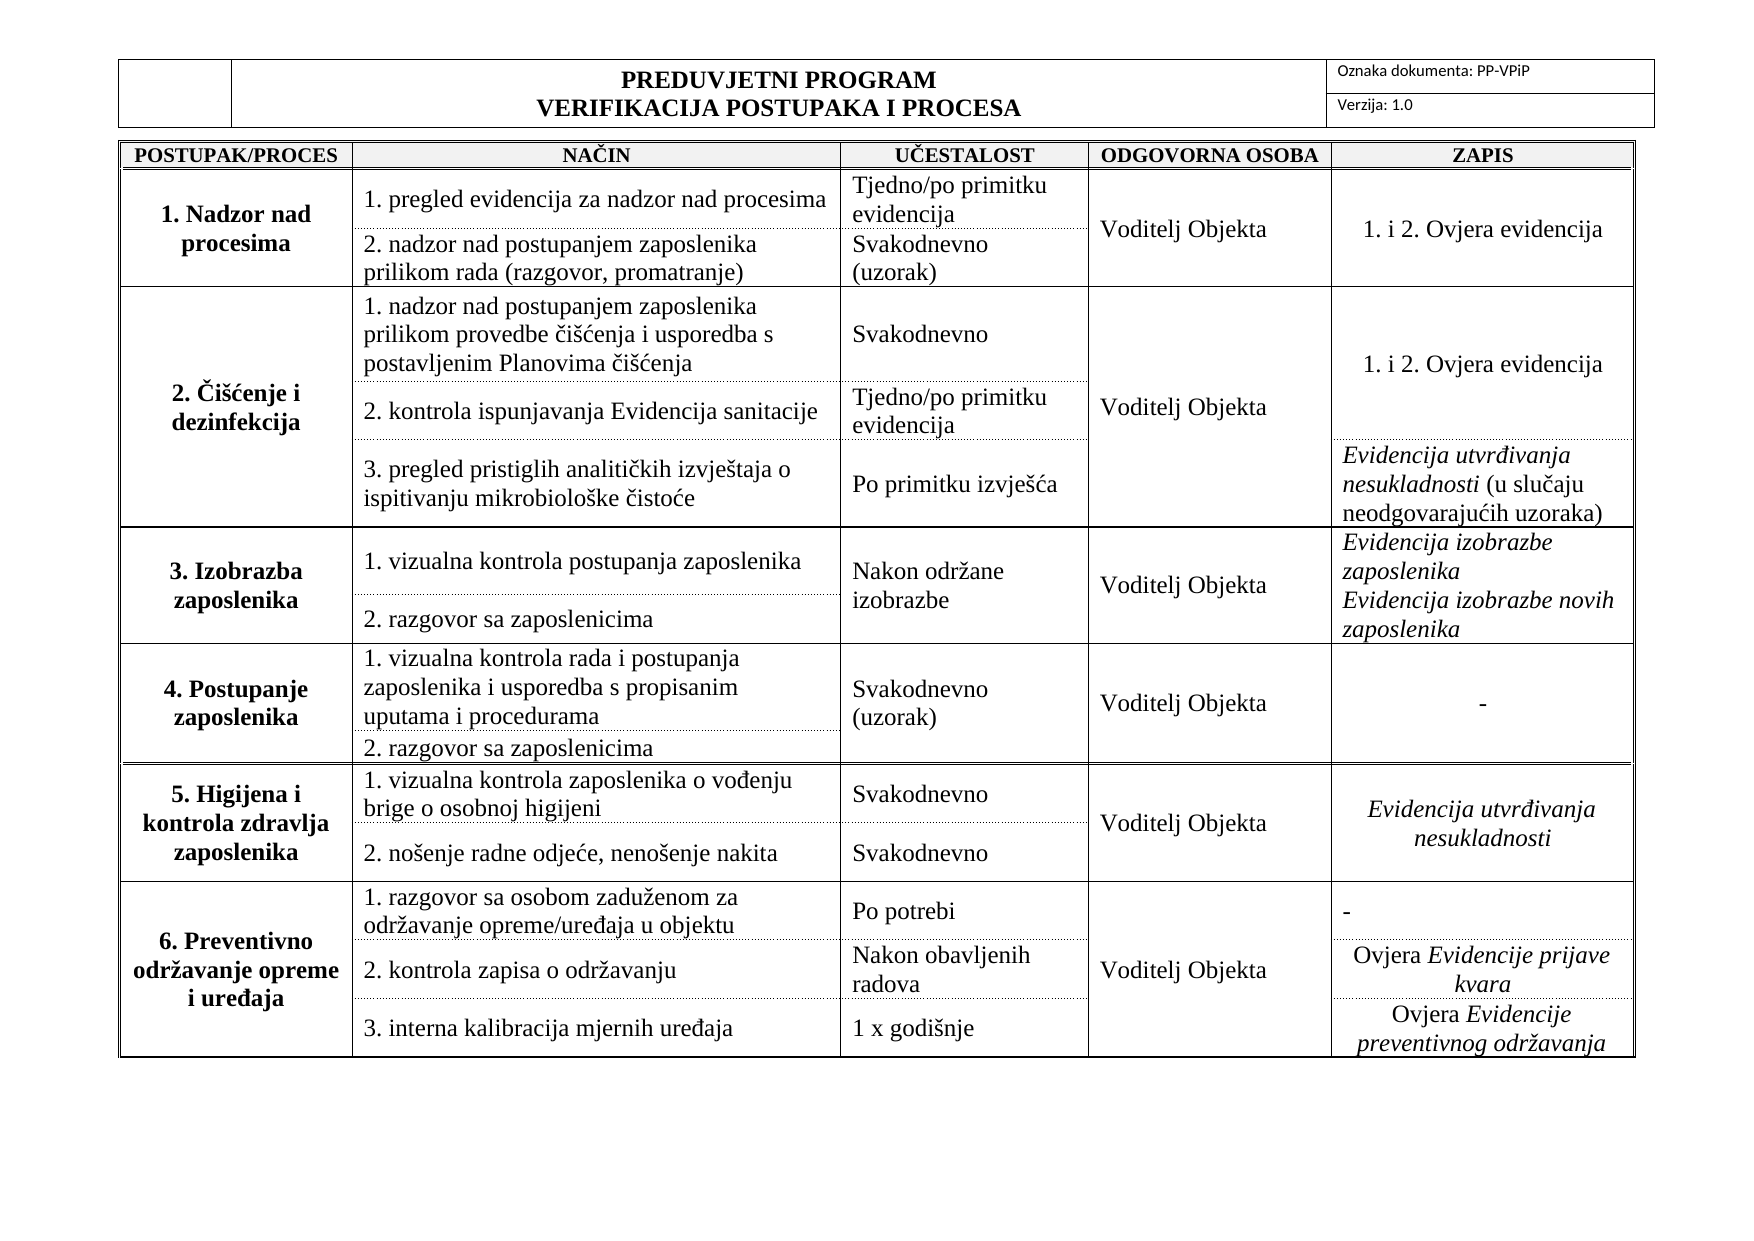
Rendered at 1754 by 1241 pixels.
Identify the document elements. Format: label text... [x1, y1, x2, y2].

table_cell Voditelj Objekta [1089, 528, 1331, 642]
table_cell Voditelj Objekta [1089, 287, 1331, 526]
table_cell Tjedno/po primitku evidencija [841, 170, 1088, 228]
table_cell 2. Čišćenje i dezinfekcija [121, 287, 352, 526]
table_cell 6. Preventivno održavanje opreme i uređaja [121, 882, 352, 1056]
table_cell 5. Higijena i kontrola zdravlja zaposlenika [121, 762, 352, 881]
table_header ODGOVORNA OSOBA [1089, 143, 1331, 167]
table_cell 1. i 2. Ovjera evidencija [1332, 167, 1634, 286]
table_cell Ovjera Evidencije preventivnog održavanja [1332, 998, 1633, 1056]
table_cell Voditelj Objekta [1089, 644, 1331, 762]
table_cell Svakodnevno [841, 822, 1088, 881]
table_cell 3. Izobrazba zaposlenika [121, 528, 352, 642]
table_cell 2. razgovor sa zaposlenicima [353, 730, 840, 762]
table_cell Po potrebi [841, 882, 1088, 939]
table_cell 3. pregled pristiglih analitičkih izvještaja o ispitivanju mikrobiološke čistoće [353, 439, 840, 526]
table_cell 1. razgovor sa osobom zaduženom za održavanje opreme/uređaja u objektu [353, 882, 840, 939]
table_cell 2. nošenje radne odjeće, nenošenje nakita [353, 822, 840, 881]
table_cell 1 x godišnje [841, 998, 1088, 1056]
table_cell Voditelj Objekta [1089, 882, 1331, 1056]
table_cell 1. vizualna kontrola rada i postupanja zaposlenika i usporedba s propisanim uputama i procedurama [353, 644, 840, 730]
table_cell 3. interna kalibracija mjernih uređaja [353, 998, 840, 1056]
table_cell Evidencija utvrđivanja nesukladnosti [1332, 762, 1633, 881]
table_cell Svakodnevno [841, 287, 1088, 381]
table_cell - [1332, 882, 1633, 939]
table_cell 2. nadzor nad postupanjem zaposlenika prilikom rada (razgovor, promatranje) [353, 228, 840, 286]
table_cell 2. kontrola zapisa o održavanju [353, 939, 840, 998]
table_cell 1. pregled evidencija za nadzor nad procesima [353, 170, 840, 228]
table_cell - [1332, 644, 1633, 762]
table_cell Tjedno/po primitku evidencija [841, 381, 1088, 439]
table_cell Ovjera Evidencije prijave kvara [1332, 939, 1633, 998]
table_cell 4. Postupanje zaposlenika [121, 644, 352, 762]
table_cell 1. Nadzor nad procesima [120, 167, 352, 286]
table_cell Evidencija izobrazbe zaposlenika Evidencija izobrazbe novih zaposlenika [1332, 528, 1633, 642]
table_cell Voditelj Objekta [1089, 170, 1331, 286]
table_header POSTUPAK/PROCES [121, 143, 352, 167]
table_cell Nakon održane izobrazbe [841, 528, 1088, 642]
table_cell Po primitku izvješća [841, 439, 1088, 526]
table_header ZAPIS [1332, 143, 1633, 167]
table_header NAČIN [353, 143, 840, 167]
table_cell Voditelj Objekta [1089, 765, 1331, 881]
table_cell 1. vizualna kontrola postupanja zaposlenika [353, 528, 840, 594]
table_cell 1. nadzor nad postupanjem zaposlenika prilikom provedbe čišćenja i usporedba s postavljenim Planovima čišćenja [353, 287, 840, 381]
table_cell Svakodnevno (uzorak) [841, 644, 1088, 762]
table_cell Evidencija utvrđivanja nesukladnosti (u slučaju neodgovarajućih uzoraka) [1332, 439, 1633, 526]
table_cell 2. razgovor sa zaposlenicima [353, 594, 840, 642]
table_cell Svakodnevno (uzorak) [841, 228, 1088, 286]
table_cell 1. vizualna kontrola zaposlenika o vođenju brige o osobnoj higijeni [353, 765, 840, 822]
table_cell Nakon obavljenih radova [841, 939, 1088, 998]
table_cell 1. i 2. Ovjera evidencija [1332, 287, 1633, 439]
table_cell 2. kontrola ispunjavanja Evidencija sanitacije [353, 381, 840, 439]
table_header UČESTALOST [841, 143, 1088, 167]
table_cell Svakodnevno [841, 765, 1088, 822]
